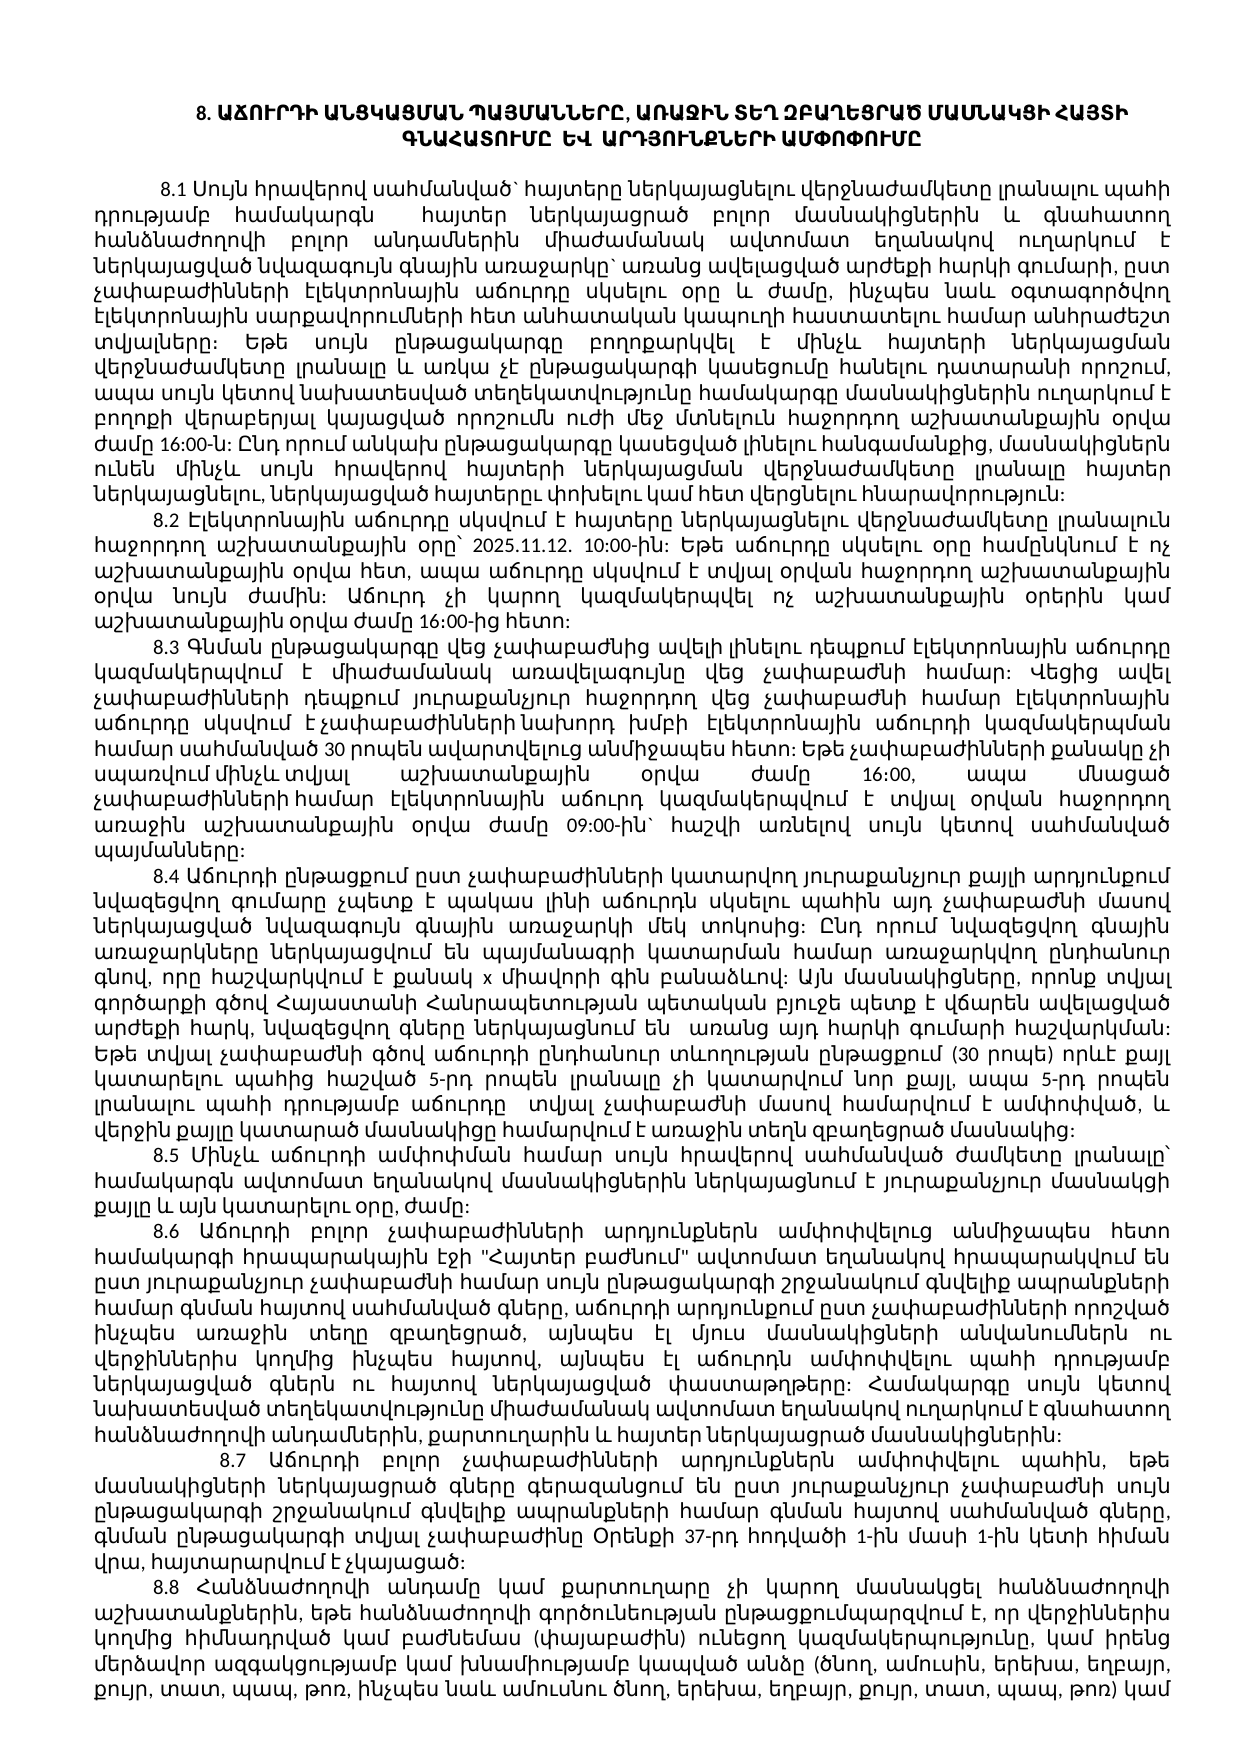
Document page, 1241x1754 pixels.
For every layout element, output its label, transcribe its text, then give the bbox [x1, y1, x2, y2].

text 8.4 Աճուրդի ընթացքում ըստ չափաբաժինների կատարվող յուրաքանչյուր քայլի արդյունքում նվազեցվող գումարը չպետք է պակաս լինի աճուրդն սկսելու պահին այդ չափաբաժնի մասով ներկայացված նվազագույն գնային առաջարկի մեկ տոկոսից: Ընդ որում նվազեցվող գնային առաջարկները ներկայացվում են պայմանագրի կատարման համար առաջարկվող ընդհանուր գնով, որը հաշվարկվում է քանակ x միավորի գին բանաձևով: Այն մասնակիցները, որոնք տվյալ գործարքի գծով Հայաստանի Հանրապետության պետական բյուջե պետք է վճարեն ավելացված արժեքի հարկ, նվազեցվող գները ներկայացնում են առանց այդ հարկի գումարի հաշվարկման: Եթե տվյալ չափաբաժնի գծով աճուրդի ընդհանուր տևողության ընթացքում (30 րոպե) որևէ քայլ կատարելու պահից հաշված 5-րդ րոպեն լրանալը չի կատարվում նոր քայլ, ապա 5-րդ րոպեն լրանալու պահի դրությամբ աճուրդը տվյալ չափաբաժնի մասով համարվում է ամփոփված, և վերջին քայլը կատարած մասնակիցը համարվում է առաջին տեղն զբաղեցրած մասնակից: [94, 863, 1171, 1142]
text 8.3 Գնման ընթացակարգը վեց չափաբաժնից ավելի լինելու դեպքում էլեկտրոնային աճուրդը կազմակերպվում է միաժամանակ առավելագույնը վեց չափաբաժնի համար: Վեցից ավել չափաբաժինների դեպքում յուրաքանչյուր հաջորդող վեց չափաբաժնի համար էլեկտրոնային աճուրդը սկսվում է չափաբաժինների նախորդ խմբի էլեկտրոնային աճուրդի կազմակերպման համար սահմանված 30 րոպեն ավարտվելուց անմիջապես հետո: Եթե չափաբաժինների քանակը չի սպառվում մինչև տվյալ աշխատանքային օրվա ժամը 16։00, ապա մնացած չափաբաժինների համար էլեկտրոնային աճուրդ կազմակերպվում է տվյալ օրվան հաջորդող առաջին աշխատանքային օրվա ժամը 09:00-ին` հաշվի առնելով սույն կետով սահմանված պայմանները: [94, 634, 1171, 863]
text 8.2 Էլեկտրոնային աճուրդը սկսվում է հայտերը ներկայացնելու վերջնաժամկետը լրանալուն հաջորդող աշխատանքային օրը՝ 2025.11.12. 10:00 -ին: Եթե աճուրդը սկսելու օրը համընկնում է ոչ աշխատանքային օրվա հետ, ապա աճուրդը սկսվում է տվյալ օրվան հաջորդող աշխատանքային օրվա նույն ժամին: Աճուրդ չի կարող կազմակերպվել ոչ աշխատանքային օրերին կամ աշխատանքային օրվա ժամը 16։00-ից հետո: [94, 507, 1171, 634]
text 8.6 Աճուրդի բոլոր չափաբաժինների արդյունքներն ամփոփվելուց անմիջապես հետո համակարգի հրապարակային էջի "Հայտեր բաժնում" ավտոմատ եղանակով հրապարակվում են ըստ յուրաքանչյուր չափաբաժնի համար սույն ընթացակարգի շրջանակում գնվելիք ապրանքների համար գնման հայտով սահմանված գները, աճուրդի արդյունքում ըստ չափաբաժինների որոշված ինչպես առաջին տեղը զբաղեցրած, այնպես էլ մյուս մասնակիցների անվանումներն ու վերջիններիս կողմից ինչպես հայտով, այնպես էլ աճուրդն ամփոփվելու պահի դրությամբ ներկայացված գներն ու հայտով ներկայացված փաստաթղթերը: Համակարգը սույն կետով նախատեսված տեղեկատվությունը միաժամանակ ավտոմատ եղանակով ուղարկում է գնահատող հանձնաժողովի անդամներին, քարտուղարին և հայտեր ներկայացրած մասնակիցներին: [94, 1219, 1171, 1447]
text 8. ԱՃՈՒՐԴԻ ԱՆՑԿԱՑՄԱՆ ՊԱՅՄԱՆՆԵՐԸ, ԱՌԱՋԻՆ ՏԵՂ ԶԲԱՂԵՑՐԱԾ ՄԱՍՆԱԿՑԻ ՀԱՅՏԻ [94, 100, 1171, 126]
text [94, 1574, 1171, 1702]
text 8.5 Մինչև աճուրդի ամփոփման համար սույն հրավերով սահմանված ժամկետը լրանալը՝ համակարգն ավտոմատ եղանակով մասնակիցներին ներկայացնում է յուրաքանչյուր մասնակցի քայլը և այն կատարելու օրը, ժամը: [94, 1142, 1171, 1219]
text ԳՆԱՀԱՏՈՒՄԸ ԵՎ ԱՐԴՅՈՒՆՔՆԵՐԻ ԱՄՓՈՓՈՒՄԸ [94, 126, 1171, 151]
text 8.7 Աճուրդի բոլոր չափաբաժինների արդյունքներն ամփոփվելու պահին, եթե մասնակիցների ներկայացրած գները գերազանցում են ըստ յուրաքանչյուր չափաբաժնի սույն ընթացակարգի շրջանակում գնվելիք ապրանքների համար գնման հայտով սահմանված գները, գնման ընթացակարգի տվյալ չափաբաժինը Օրենքի 37-րդ հոդվածի 1-ին մասի 1-ին կետի հիման վրա, հայտարարվում է չկայացած: [94, 1447, 1171, 1574]
text 8.1 Սույն հրավերով սահմանված` հայտերը ներկայացնելու վերջնաժամկետը լրանալու պահի դրությամբ համակարգն հայտեր ներկայացրած բոլոր մասնակիցներին և գնահատող հանձնաժողովի բոլոր անդամներին միաժամանակ ավտոմատ եղանակով ուղարկում է ներկայացված նվազագույն գնային առաջարկը` առանց ավելացված արժեքի հարկի գումարի, ըստ չափաբաժինների էլեկտրոնային աճուրդը սկսելու օրը և ժամը, ինչպես նաև օգտագործվող էլեկտրոնային սարքավորումների հետ անհատական կապուղի հաստատելու համար անհրաժեշտ տվյալները։ Եթե սույն ընթացակարգը բողոքարկվել է մինչև հայտերի ներկայացման վերջնաժամկետը լրանալը և առկա չէ ընթացակարգի կասեցումը հանելու դատարանի որոշում, ապա սույն կետով նախատեսված տեղեկատվությունը համակարգը մասնակիցներին ուղարկում է բողոքի վերաբերյալ կայացված որոշումն ուժի մեջ մտնելուն հաջորդող աշխատանքային օրվա ժամը 16:00-ն: Ընդ որում անկախ ընթացակարգը կասեցված լինելու հանգամանքից, մասնակիցներն ունեն մինչև սույն հրավերով հայտերի ներկայացման վերջնաժամկետը լրանալը հայտեր ներկայացնելու, ներկայացված հայտերըւ փոխելու կամ հետ վերցնելու հնարավորություն: [94, 177, 1171, 507]
